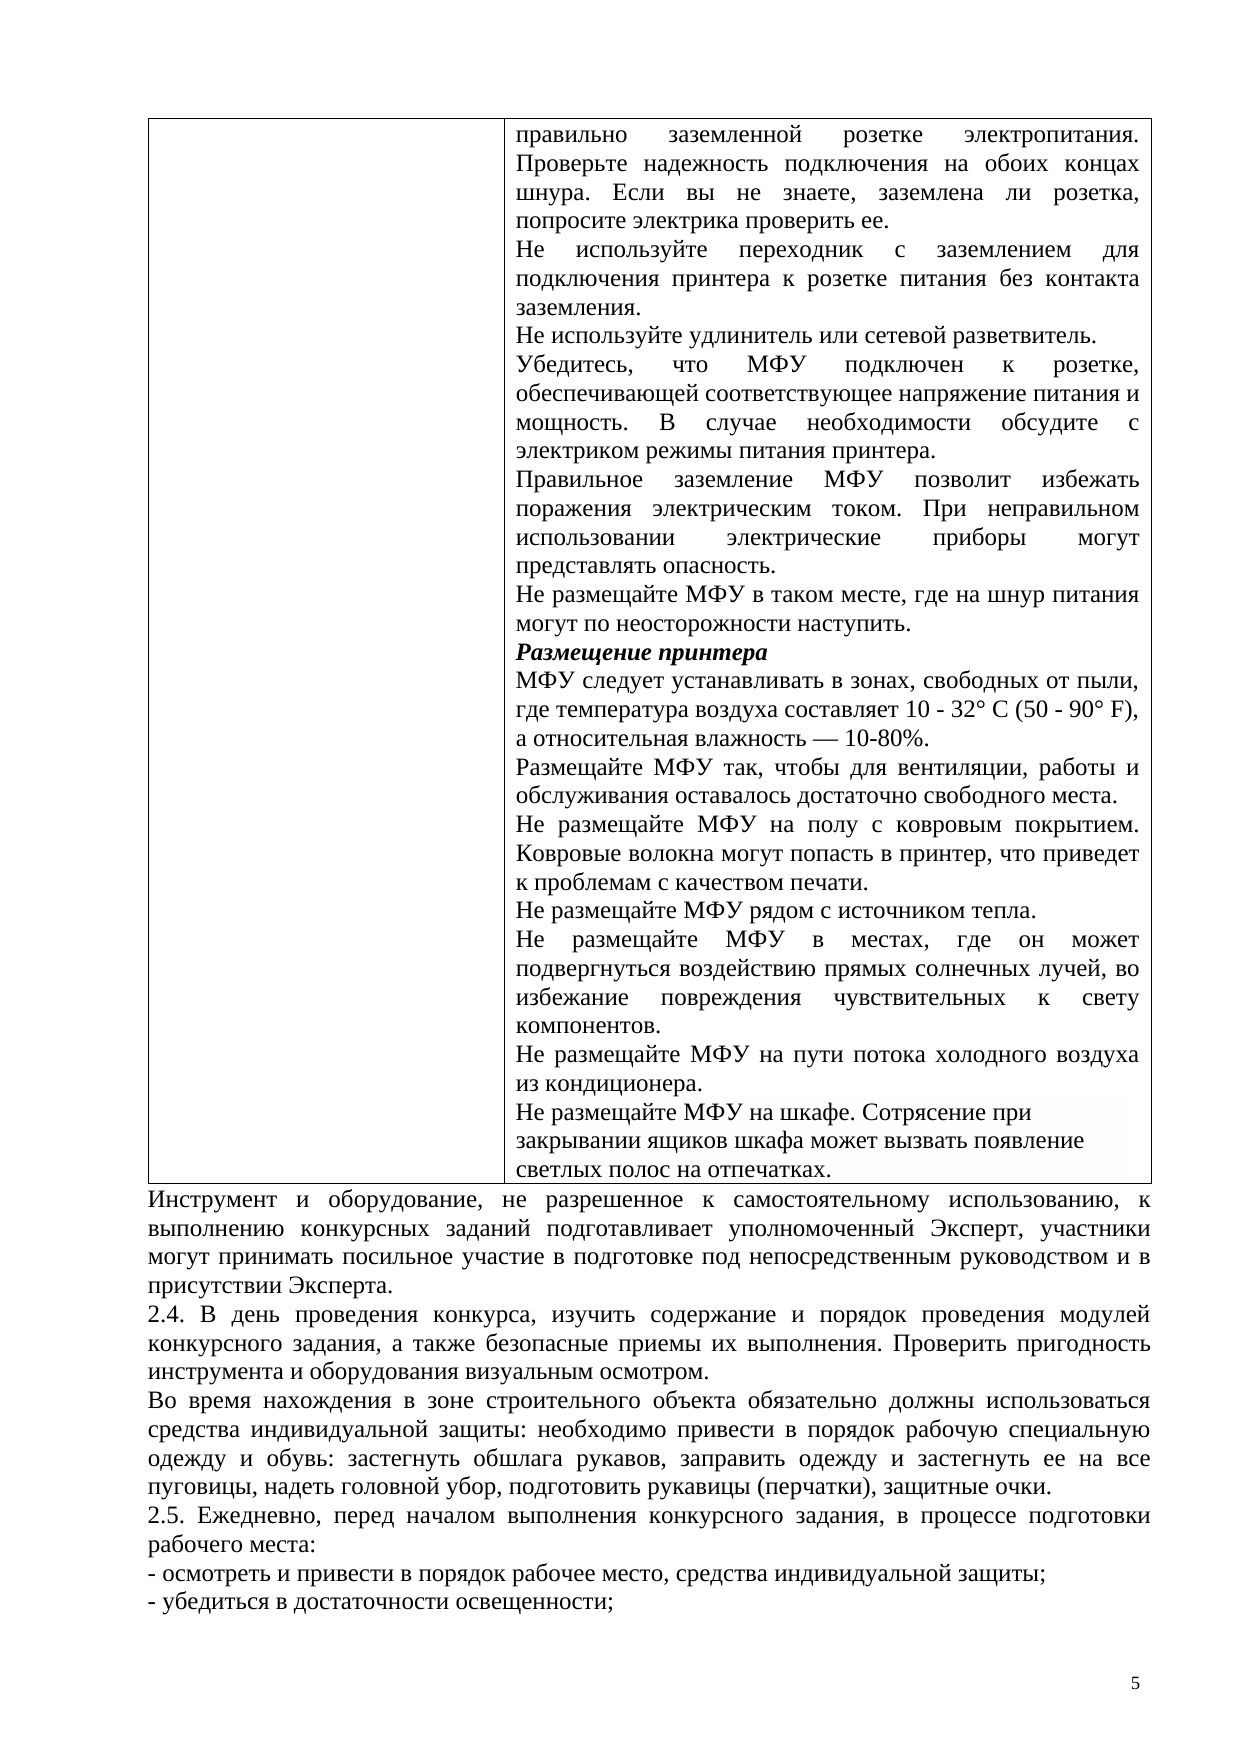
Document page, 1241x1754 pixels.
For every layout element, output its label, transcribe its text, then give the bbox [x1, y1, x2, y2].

text 2.5. Ежедневно, перед началом выполнения конкурсного задания, в процессе подготовки рабочего места: [147, 1500, 1152, 1558]
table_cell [505, 119, 1151, 1183]
text - убедиться в достаточности освещенности; [147, 1586, 1152, 1615]
text Во время нахождения в зоне строительного объекта обязательно должны использоваться средства индивидуальной защиты: необходимо привести в порядок рабочую специальную одежду и обувь: застегнуть обшлага рукавов, заправить одежду и застегнуть ее на все пуговицы, надеть головной убор, подготовить рукавицы (перчатки), защитные очки. [147, 1385, 1152, 1500]
text - осмотреть и привести в порядок рабочее место, средства индивидуальной защиты; [147, 1558, 1152, 1586]
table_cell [149, 119, 504, 1183]
text 2.4. В день проведения конкурса, изучить содержание и порядок проведения модулей конкурсного задания, а также безопасные приемы их выполнения. Проверить пригодность инструмента и оборудования визуальным осмотром. [147, 1299, 1152, 1385]
text Инструмент и оборудование, не разрешенное к самостоятельному использованию, к выполнению конкурсных заданий подготавливает уполномоченный Эксперт, участники могут принимать посильное участие в подготовке под непосредственным руководством и в присутствии Эксперта. [147, 1184, 1152, 1299]
